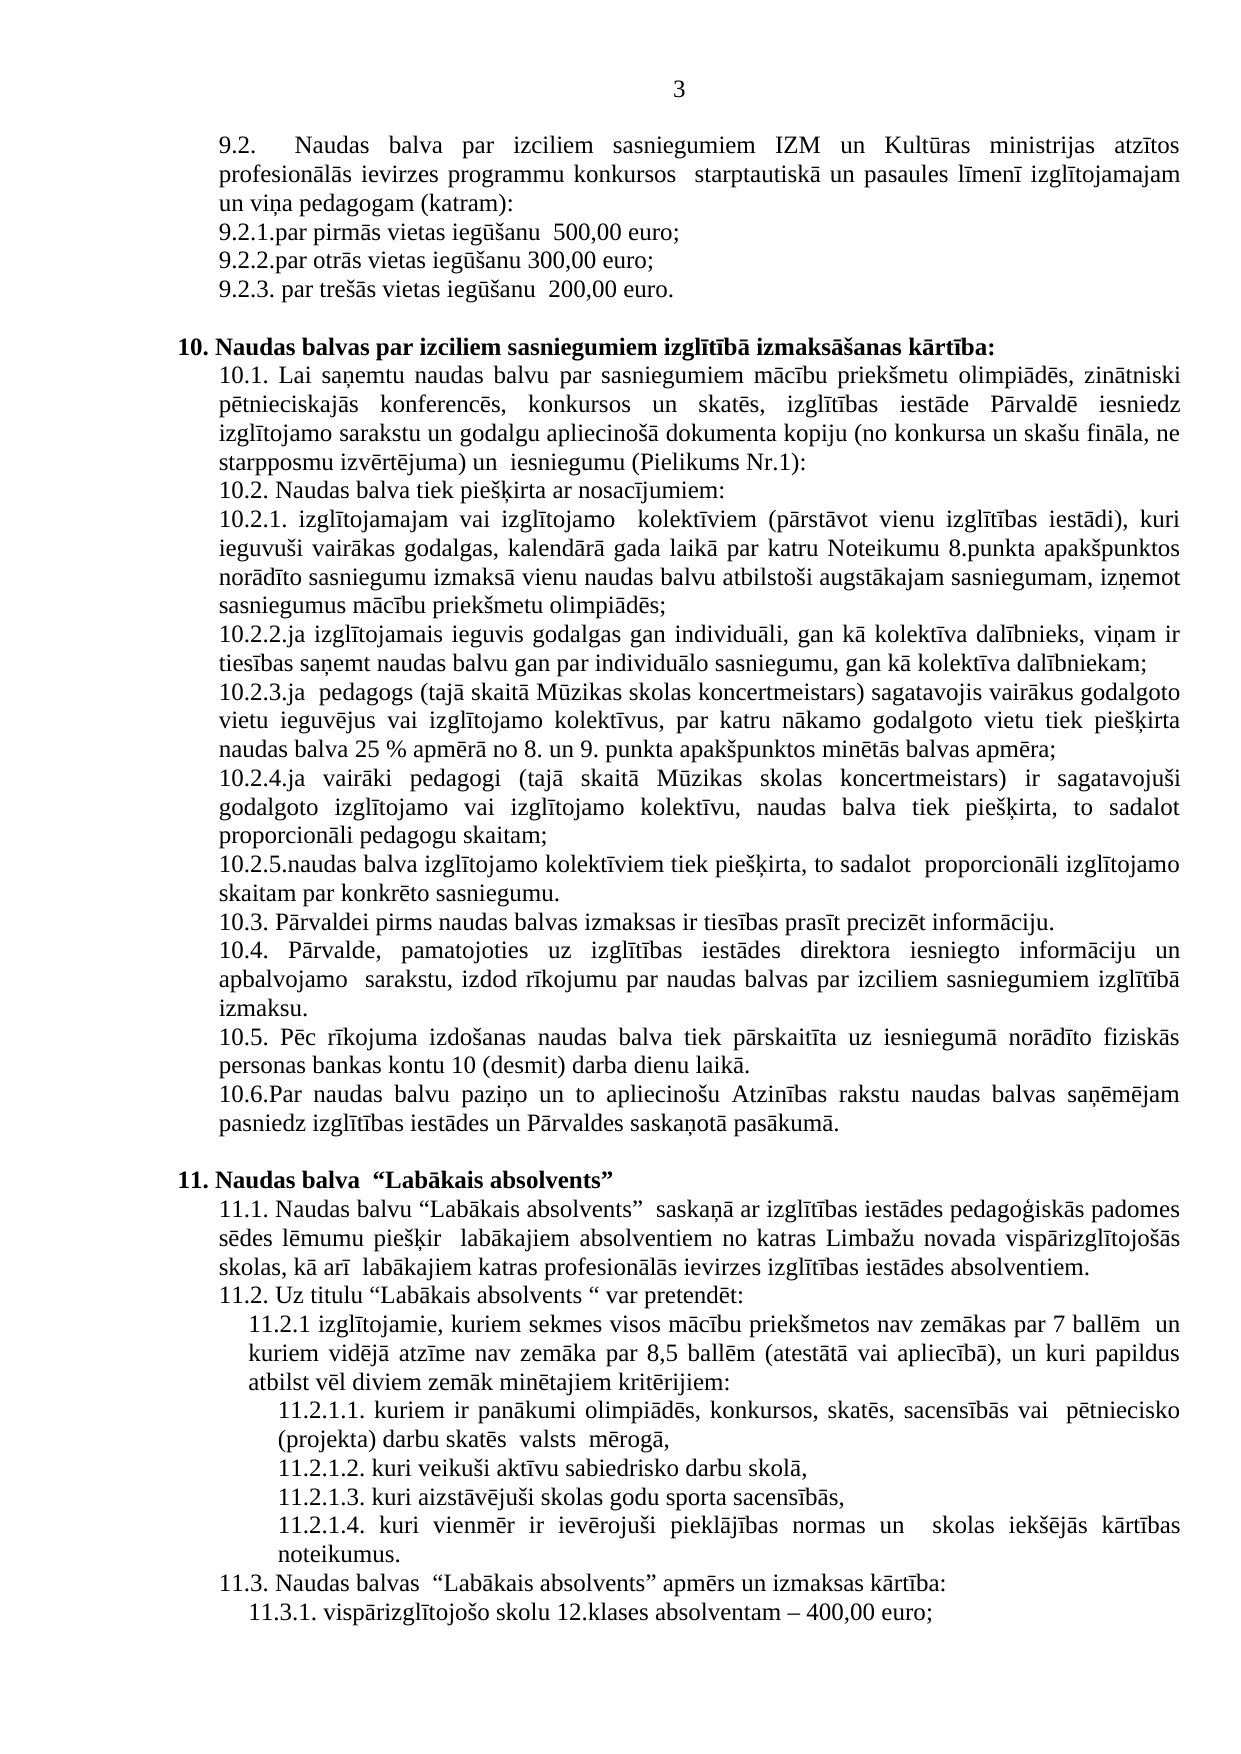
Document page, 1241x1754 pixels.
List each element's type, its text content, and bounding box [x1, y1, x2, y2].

text 11.3.1. vispārizglītojošo skolu 12.klases absolventam – 400,00 euro; [248, 1597, 1181, 1626]
text 10.6.Par naudas balvu paziņo un to apliecinošu Atzinības rakstu naudas balvas saņēmējam pasniedz izglītības iestādes un Pārvaldes saskaņotā pasākumā. [218, 1079, 1181, 1137]
list 11.2.1.2. kuri veikuši aktīvu sabiedrisko darbu skolā, [278, 1453, 1181, 1482]
text 10.1. Lai saņemtu naudas balvu par sasniegumiem mācību priekšmetu olimpiādēs, zinātniski pētnieciskajās konferencēs, konkursos un skatēs, izglītības iestāde Pārvaldē iesniedz izglītojamo sarakstu un godalgu apliecinošā dokumenta kopiju (no konkursa un skašu fināla, ne starpposmu izvērtējuma) un iesniegumu (Pielikums Nr.1): [218, 361, 1181, 476]
text 9.2.1.par pirmās vietas iegūšanu 500,00 euro; [218, 217, 1181, 246]
text 10.2.2.ja izglītojamais ieguvis godalgas gan individuāli, gan kā kolektīva dalībnieks, viņam ir tiesības saņemt naudas balvu gan par individuālo sasniegumu, gan kā kolektīva dalībniekam; [218, 619, 1181, 677]
text 11. Naudas balva “Labākais absolvents” [177, 1166, 1181, 1194]
text 11.2.1.4. kuri vienmēr ir ievērojuši pieklājības normas un skolas iekšējās kārtības noteikumus. [278, 1511, 1181, 1568]
text 10.2.4.ja vairāki pedagogi (tajā skaitā Mūzikas skolas koncertmeistars) ir sagatavojuši godalgoto izglītojamo vai izglītojamo kolektīvu, naudas balva tiek piešķirta, to sadalot proporcionāli pedagogu skaitam; [218, 763, 1181, 849]
text 9.2.2.par otrās vietas iegūšanu 300,00 euro; [218, 246, 1181, 274]
text 10. Naudas balvas par izciliem sasniegumiem izglītībā izmaksāšanas kārtība: [177, 332, 1181, 361]
text 10.2.5.naudas balva izglītojamo kolektīviem tiek piešķirta, to sadalot proporcionāli izglītojamo skaitam par konkrēto sasniegumu. [218, 849, 1181, 907]
text 10.2.3.ja pedagogs (tajā skaitā Mūzikas skolas koncertmeistars) sagatavojis vairākus godalgoto vietu ieguvējus vai izglītojamo kolektīvus, par katru nākamo godalgoto vietu tiek piešķirta naudas balva 25 % apmērā no 8. un 9. punkta apakšpunktos minētās balvas apmēra; [218, 677, 1181, 763]
text 11.2.1 izglītojamie, kuriem sekmes visos mācību priekšmetos nav zemākas par 7 ballēm un kuriem vidējā atzīme nav zemāka par 8,5 ballēm (atestātā vai apliecībā), un kuri papildus atbilst vēl diviem zemāk minētajiem kritērijiem: [248, 1309, 1181, 1396]
text 11.2. Uz titulu “Labākais absolvents “ var pretendēt: [218, 1281, 1181, 1309]
text 9.2. Naudas balva par izciliem sasniegumiem IZM un Kultūras ministrijas atzītos profesionālās ievirzes programmu konkursos starptautiskā un pasaules līmenī izglītojamajam un viņa pedagogam (katram): [218, 131, 1181, 217]
text 11.1. Naudas balvu “Labākais absolvents” saskaņā ar izglītības iestādes pedagoģiskās padomes sēdes lēmumu piešķir labākajiem absolventiem no katras Limbažu novada vispārizglītojošās skolas, kā arī labākajiem katras profesionālās ievirzes izglītības iestādes absolventiem. [218, 1194, 1181, 1281]
text 10.4. Pārvalde, pamatojoties uz izglītības iestādes direktora iesniegto informāciju un apbalvojamo sarakstu, izdod rīkojumu par naudas balvas par izciliem sasniegumiem izglītībā izmaksu. [218, 936, 1181, 1022]
text 10.2.1. izglītojamajam vai izglītojamo kolektīviem (pārstāvot vienu izglītības iestādi), kuri ieguvuši vairākas godalgas, kalendārā gada laikā par katru Noteikumu 8.punkta apakšpunktos norādīto sasniegumu izmaksā vienu naudas balvu atbilstoši augstākajam sasniegumam, izņemot sasniegumus mācību priekšmetu olimpiādēs; [218, 504, 1181, 619]
text 11.3. Naudas balvas “Labākais absolvents” apmērs un izmaksas kārtība: [218, 1568, 1181, 1597]
text 10.2. Naudas balva tiek piešķirta ar nosacījumiem: [218, 476, 1181, 504]
list 11.2.1.1. kuriem ir panākumi olimpiādēs, konkursos, skatēs, sacensībās vai pētniecisko (projekta) darbu skatēs valsts mērogā, [278, 1396, 1181, 1453]
list 11.2.1.3. kuri aizstāvējuši skolas godu sporta sacensībās, [278, 1482, 1181, 1511]
text 9.2.3. par trešās vietas iegūšanu 200,00 euro. [218, 274, 1181, 303]
text 10.5. Pēc rīkojuma izdošanas naudas balva tiek pārskaitīta uz iesniegumā norādīto fiziskās personas bankas kontu 10 (desmit) darba dienu laikā. [218, 1022, 1181, 1079]
text 10.3. Pārvaldei pirms naudas balvas izmaksas ir tiesības prasīt precizēt informāciju. [218, 907, 1181, 936]
